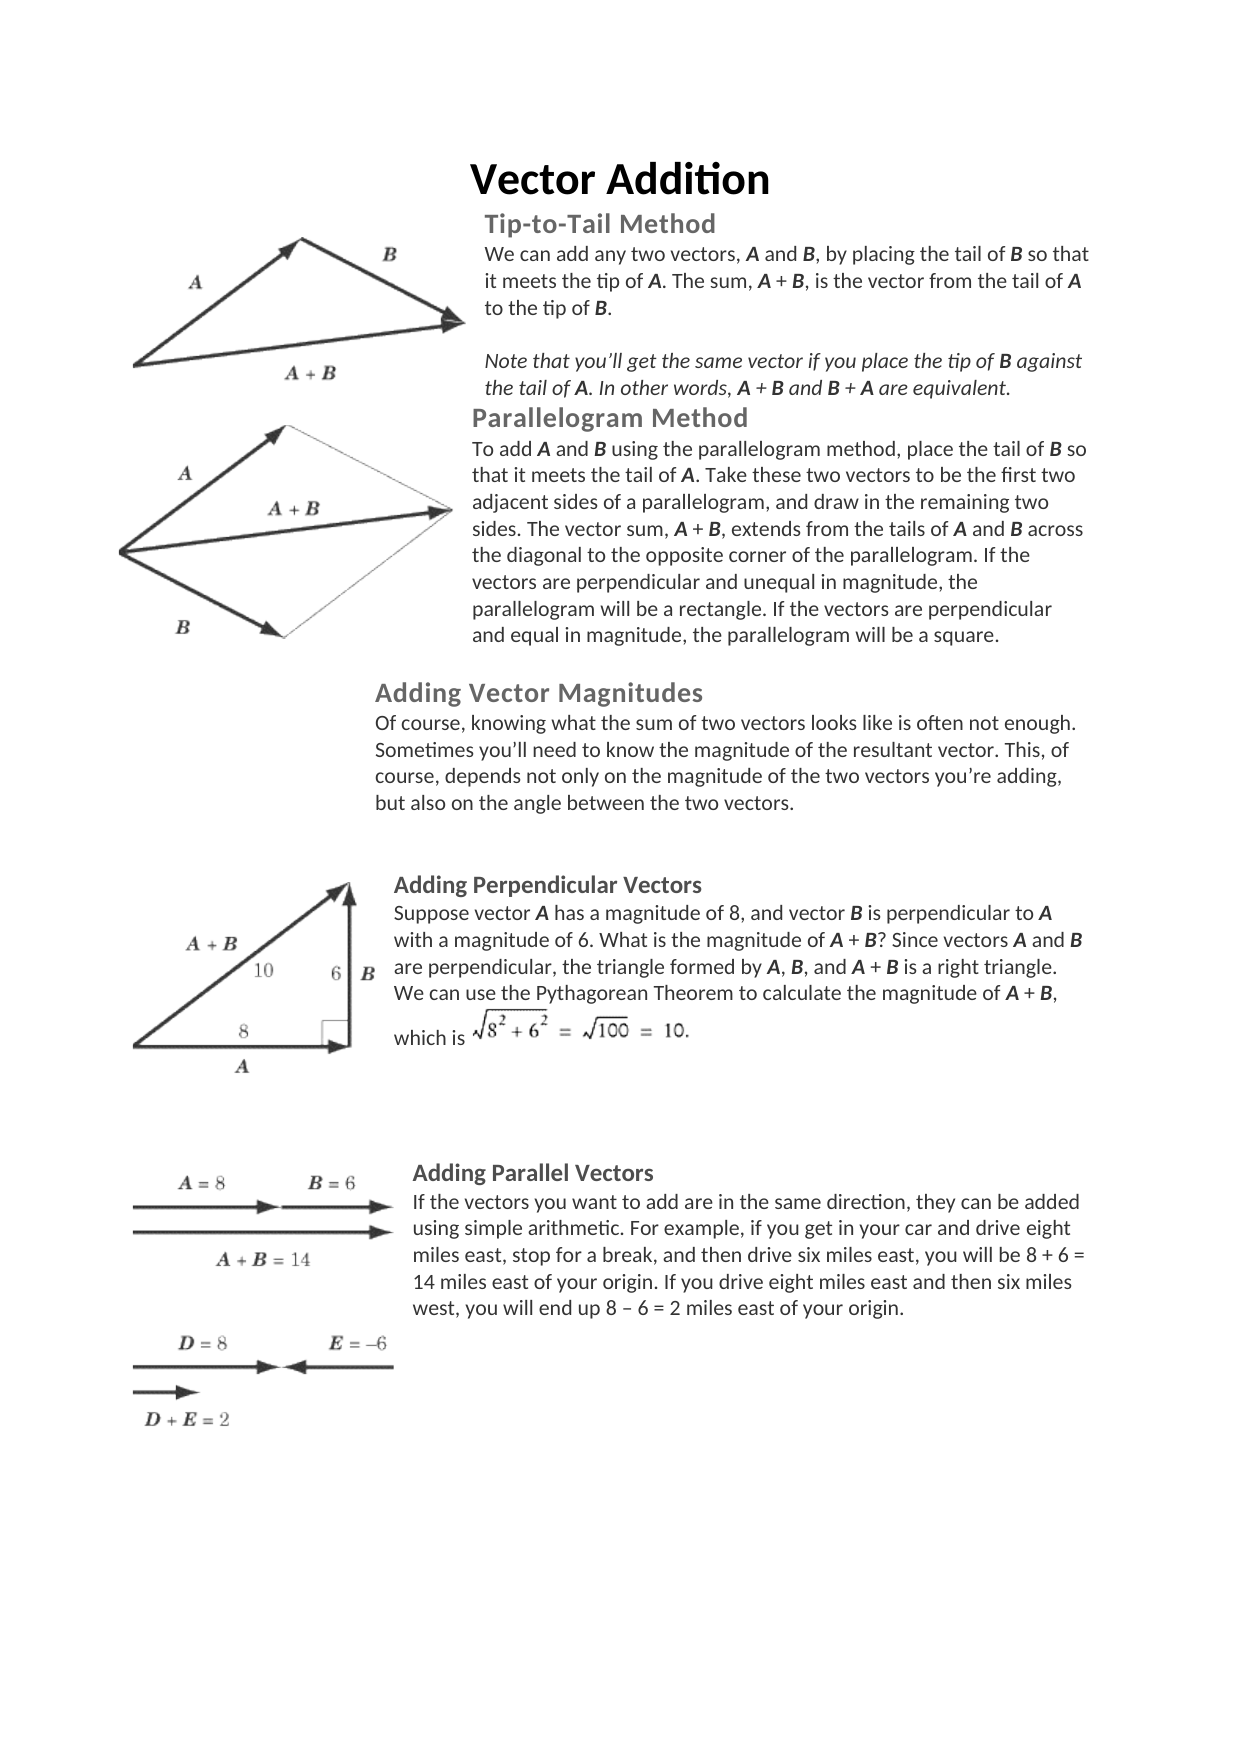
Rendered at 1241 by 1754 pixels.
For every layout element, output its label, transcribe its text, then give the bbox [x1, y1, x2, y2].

picture [132, 237, 466, 392]
text Parallelogram Method [150, 400, 1090, 435]
text Adding Vector Magnitudes [375, 675, 1090, 709]
text If the vectors you want to add are in the same direction, they can be added using simple arithmetic. For example, if you get in your car and drive eight miles east, stop for a break, and then drive six miles east, you will be 8 + 6 = 14 miles east of your origin. If you drive eight miles east and then six miles west, you will end up 8 – 6 = 2 miles east of your origin. [394, 1188, 1090, 1321]
text We can add any two vectors, A and B, by placing the tail of B so that it meets the tip of A. The sum, A + B, is the vector from the tail of A to the tip of B. [466, 240, 1090, 320]
picture [118, 425, 454, 639]
picture [470, 1006, 694, 1046]
text Tip-to-Tail Method [150, 206, 1090, 240]
text Of course, knowing what the sum of two vectors looks like is often not enough. Sometimes you’ll need to know the magnitude of the resultant vector. This, of course, depends not only on the magnitude of the two vectors you’re adding, but also on the angle between the two vectors. [375, 709, 1090, 816]
picture [132, 1171, 394, 1431]
text Vector Addition [150, 150, 1090, 206]
text Adding Parallel Vectors [150, 1157, 1090, 1188]
picture [132, 882, 375, 1078]
text Note that you’ll get the same vector if you place the tip of B against the tail of A. In other words, A + B and B + A are equivalent. [150, 347, 1090, 400]
text Suppose vector A has a magnitude of 8, and vector B is perpendicular to A with a magnitude of 6. What is the magnitude of A + B? Since vectors A and B are perpendicular, the triangle formed by A, B, and A + B is a right triangle. We can use the Pythagorean Theorem to calculate the magnitude of A + B, which is [375, 899, 1090, 1051]
text Adding Perpendicular Vectors [150, 869, 1090, 899]
